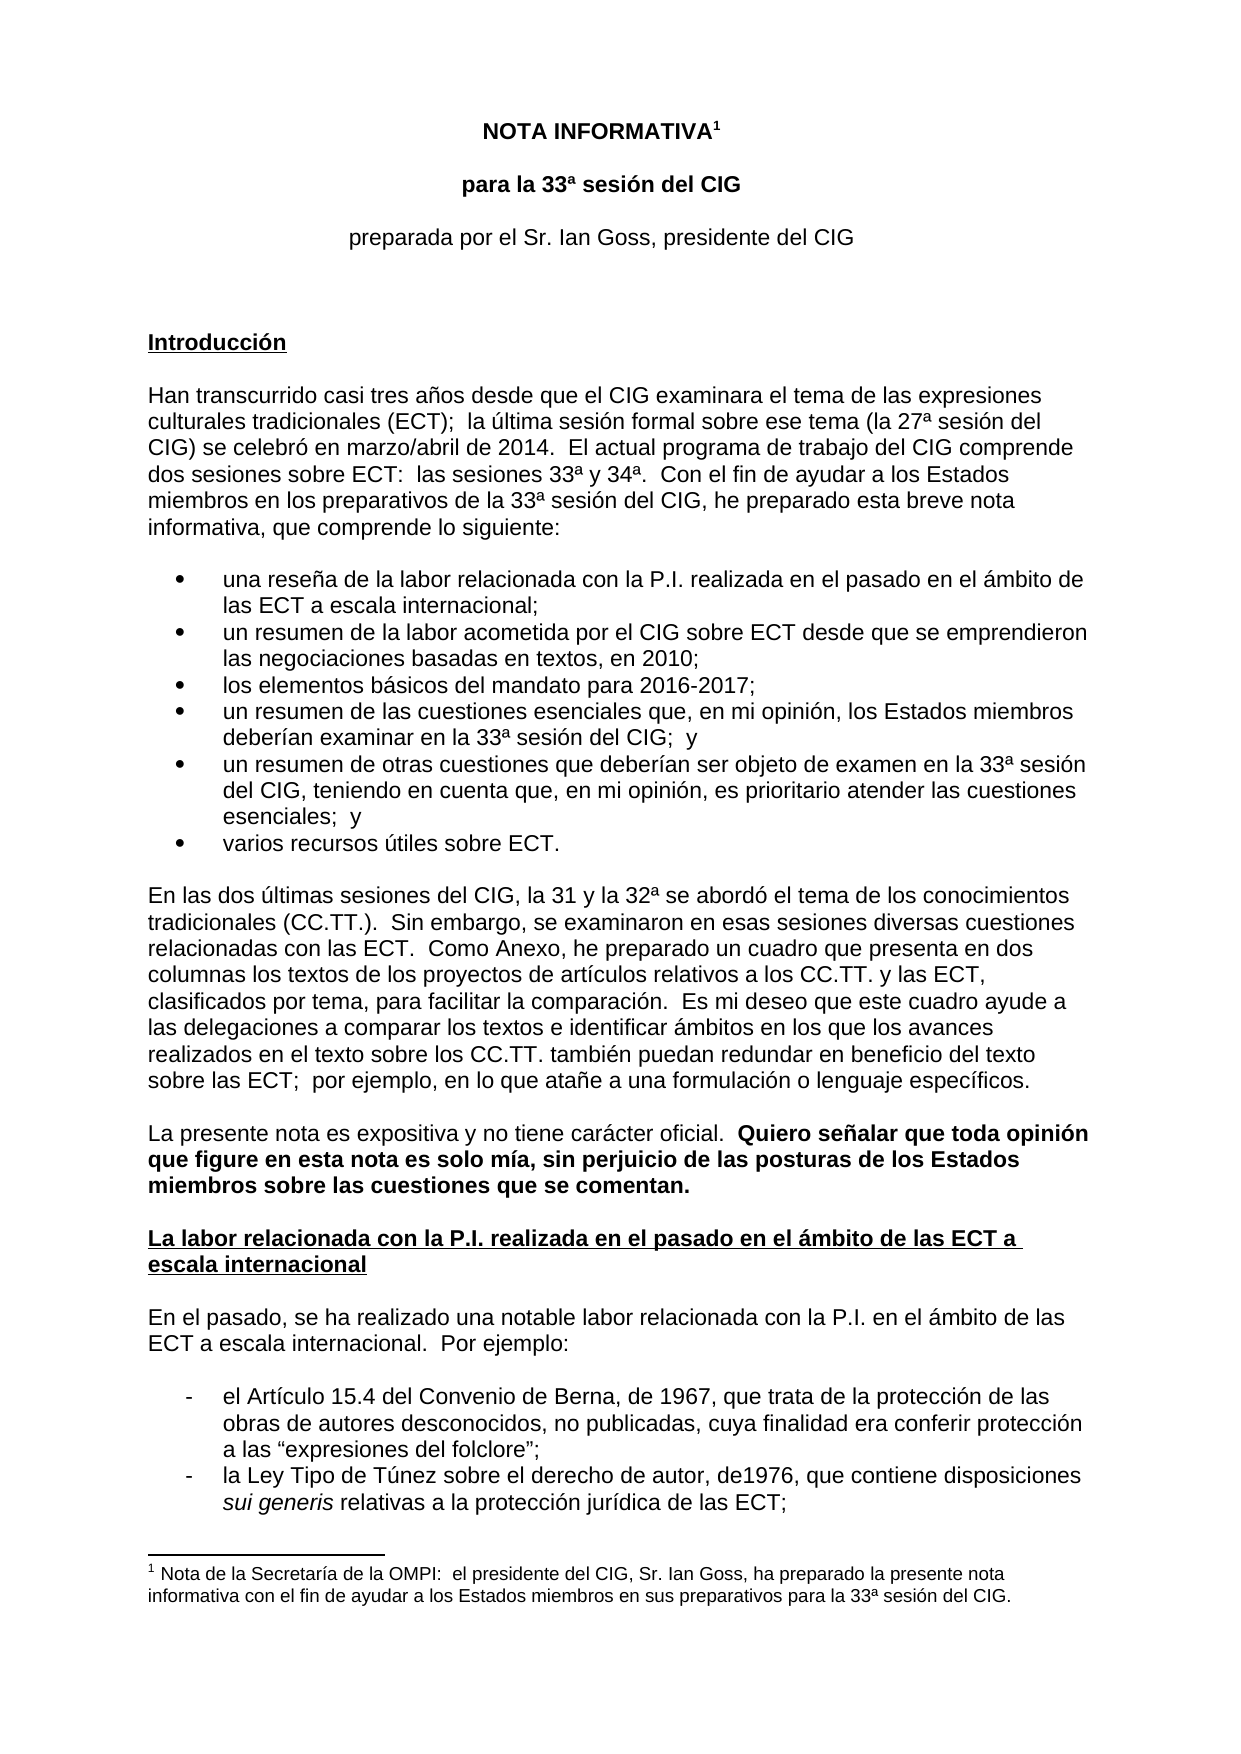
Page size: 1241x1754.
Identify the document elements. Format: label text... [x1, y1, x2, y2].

text Introducción [148, 329, 1092, 355]
text preparada por el Sr. Ian Goss, presidente del CIG [110, 223, 1092, 250]
text En las dos últimas sesiones del CIG, la 31 y la 32ª se abordó el tema de los conocimientos tradicionales (CC.TT.). Sin embargo, se examinaron en esas sesiones diversas cuestiones relacionadas con las ECT. Como Anexo, he preparado un cuadro que presenta en dos columnas los textos de los proyectos de artículos relativos a los CC.TT. y las ECT, clasificados por tema, para facilitar la comparación. Es mi deseo que este cuadro ayude a las delegaciones a comparar los textos e identificar ámbitos en los que los avances realizados en el texto sobre los CC.TT. también puedan redundar en beneficio del texto sobre las ECT; por ejemplo, en lo que atañe a una formulación o lenguaje específicos. [148, 882, 1092, 1093]
list los elementos básicos del mandato para 2016-2017; [176, 672, 1092, 698]
list la Ley Tipo de Túnez sobre el derecho de autor, de1976, que contiene disposiciones sui generis relativas a la protección jurídica de las ECT; [185, 1462, 1092, 1515]
text NOTA INFORMATIVA [110, 118, 1092, 144]
list un resumen de otras cuestiones que deberían ser objeto de examen en la 33ª sesión del CIG, teniendo en cuenta que, en mi opinión, es prioritario atender las cuestiones esenciales; y [176, 751, 1092, 830]
text para la 33ª sesión del CIG [110, 171, 1092, 197]
text La labor relacionada con la P.I. realizada en el pasado en el ámbito de las ECT a escala internacional [148, 1225, 1092, 1278]
list un resumen de las cuestiones esenciales que, en mi opinión, los Estados miembros deberían examinar en la 33ª sesión del CIG; y [176, 698, 1092, 751]
list varios recursos útiles sobre ECT. [176, 830, 1092, 856]
list el Artículo 15.4 del Convenio de Berna, de 1967, que trata de la protección de las obras de autores desconocidos, no publicadas, cuya finalidad era conferir protección a las “expresiones del folclore”; [185, 1383, 1092, 1462]
text La presente nota es expositiva y no tiene carácter oficial. Quiero señalar que toda opinión que figure en esta nota es solo mía, sin perjuicio de las posturas de los Estados miembros sobre las cuestiones que se comentan. [148, 1119, 1092, 1199]
list una reseña de la labor relacionada con la P.I. realizada en el pasado en el ámbito de las ECT a escala internacional; [176, 566, 1092, 619]
list un resumen de la labor acometida por el CIG sobre ECT desde que se emprendieron las negociaciones basadas en textos, en 2010; [176, 619, 1092, 672]
text En el pasado, se ha realizado una notable labor relacionada con la P.I. en el ámbito de las ECT a escala internacional. Por ejemplo: [148, 1304, 1092, 1357]
text Han transcurrido casi tres años desde que el CIG examinara el tema de las expresiones culturales tradicionales (ECT); la última sesión formal sobre ese tema (la 27ª sesión del CIG) se celebró en marzo/abril de 2014. El actual programa de trabajo del CIG comprende dos sesiones sobre ECT: las sesiones 33ª y 34ª. Con el fin de ayudar a los Estados miembros en los preparativos de la 33ª sesión del CIG, he preparado esta breve nota informativa, que comprende lo siguiente: [148, 382, 1092, 540]
